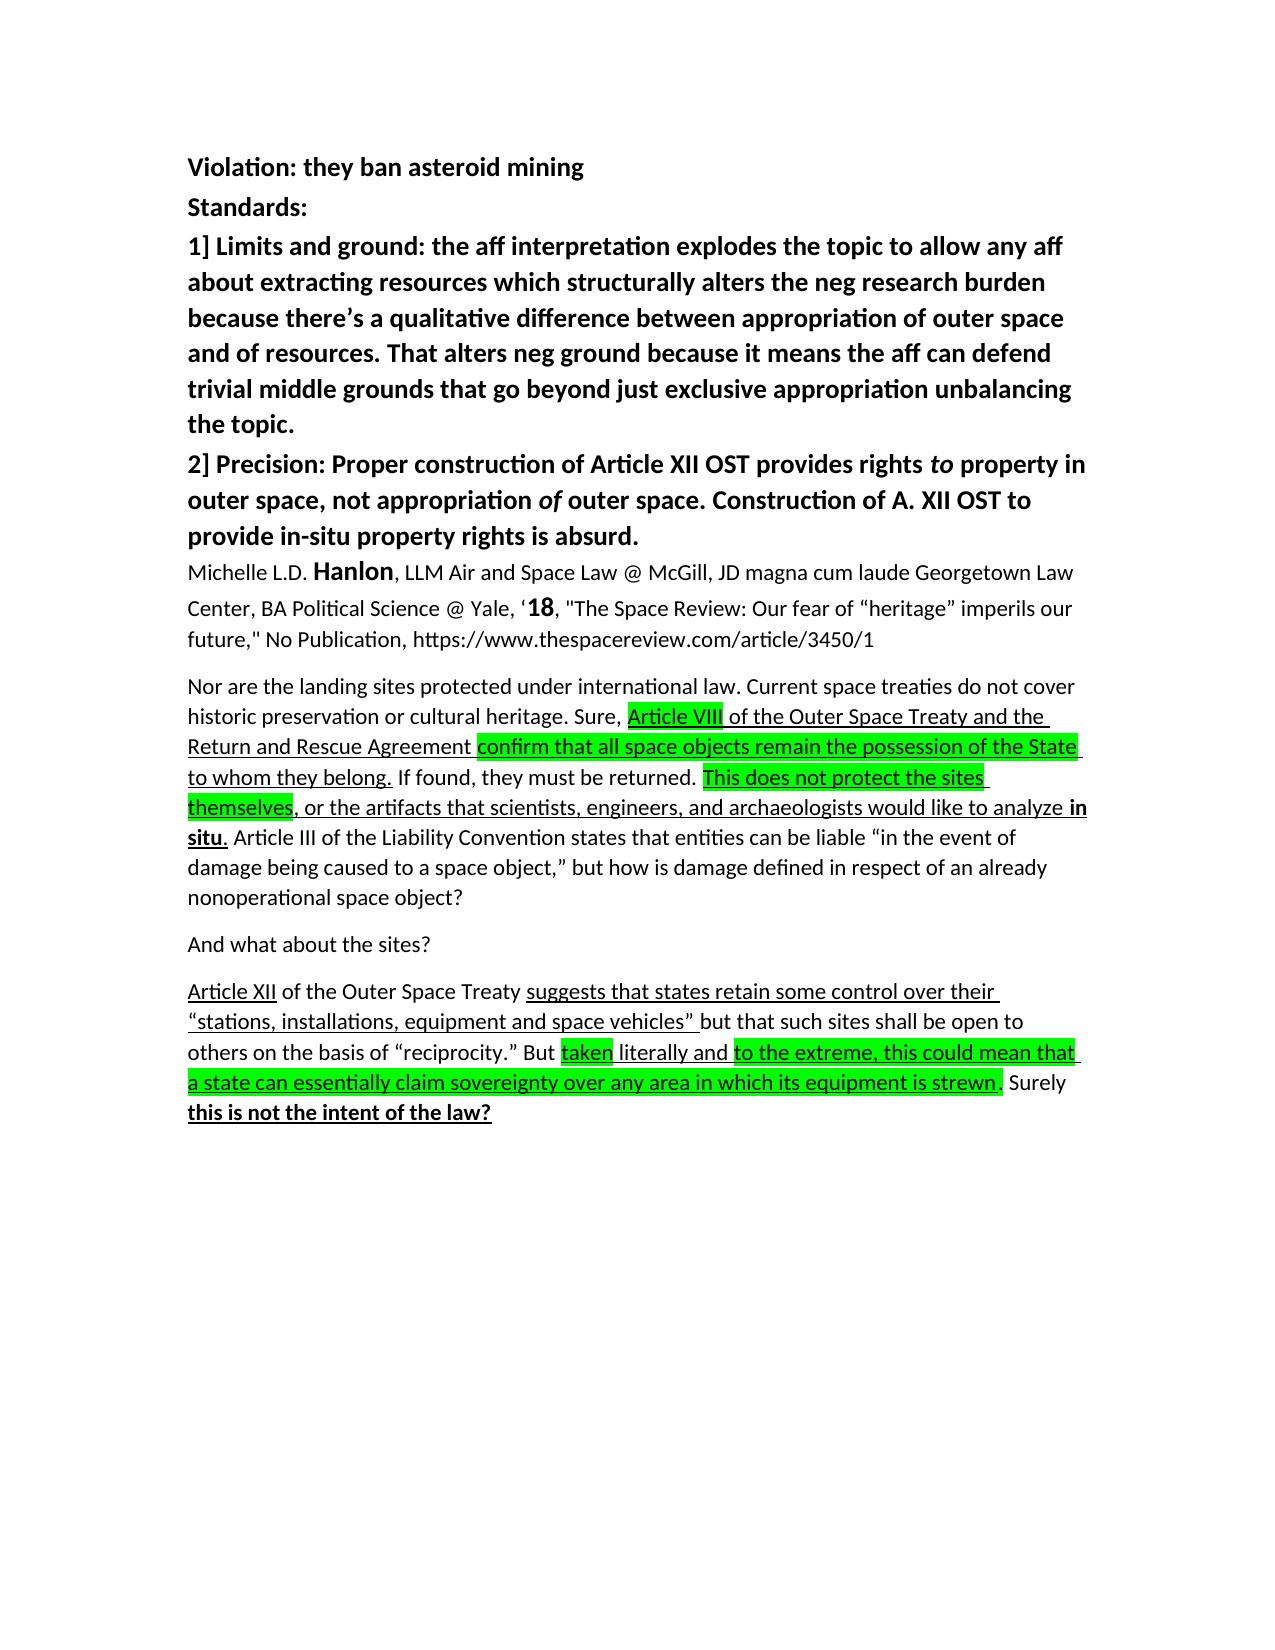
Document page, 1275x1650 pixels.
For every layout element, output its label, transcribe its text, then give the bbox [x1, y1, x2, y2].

text And what about the sites? [187, 930, 1087, 958]
subtitle Violation: they ban asteroid mining [187, 150, 1087, 183]
subtitle 2] Precision: Proper construction of Article XII OST provides rights to property in outer space, not appropriation of outer space. Construction of A. XII OST to provide in-situ property rights is absurd. [187, 447, 1087, 552]
text Michelle L.D. Hanlon, LLM Air and Space Law @ McGill, JD magna cum laude Georgetown Law Center, BA Political Science @ Yale, ‘18, "The Space Review: Our fear of “heritage” imperils our future," No Publication, https://www.thespacereview.com/article/3450/1 [187, 554, 1087, 653]
text Article XII of the Outer Space Treaty suggests that states retain some control over their “stations, installations, equipment and space vehicles” but that such sites shall be open to others on the basis of “reciprocity.” But taken literally and to the extreme, this could mean that a state can essentially claim sovereignty over any area in which its equipment is strewn. Surely this is not the intent of the law? [187, 977, 1087, 1126]
text Nor are the landing sites protected under international law. Current space treaties do not cover historic preservation or cultural heritage. Sure, Article VIII of the Outer Space Treaty and the Return and Rescue Agreement confirm that all space objects remain the possession of the State to whom they belong. If found, they must be returned. This does not protect the sites themselves, or the artifacts that scientists, engineers, and archaeologists would like to analyze in situ. Article III of the Liability Convention states that entities can be liable “in the event of damage being caused to a space object,” but how is damage defined in respect of an already nonoperational space object? [187, 818, 1087, 912]
text Nor are the landing sites protected under international law. Current space treaties do not cover historic preservation or cultural heritage. Sure, Article VIII of the Outer Space Treaty and the Return and Rescue Agreement confirm that all space objects remain the possession of the State to whom they belong. If found, they must be returned. This does not protect the sites themselves, or the artifacts that scientists, engineers, and archaeologists would like to analyze in situ. Article III of the Liability Convention states that entities can be liable “in the event of damage being caused to a space object,” but how is damage defined in respect of an already nonoperational space object? [187, 672, 1087, 817]
subtitle 1] Limits and ground: the aff interpretation explodes the topic to allow any aff about extracting resources which structurally alters the neg research burden because there’s a qualitative difference between appropriation of outer space and of resources. That alters neg ground because it means the aff can defend trivial middle grounds that go beyond just exclusive appropriation unbalancing the topic. [187, 229, 1087, 441]
subtitle Standards: [187, 190, 1087, 223]
